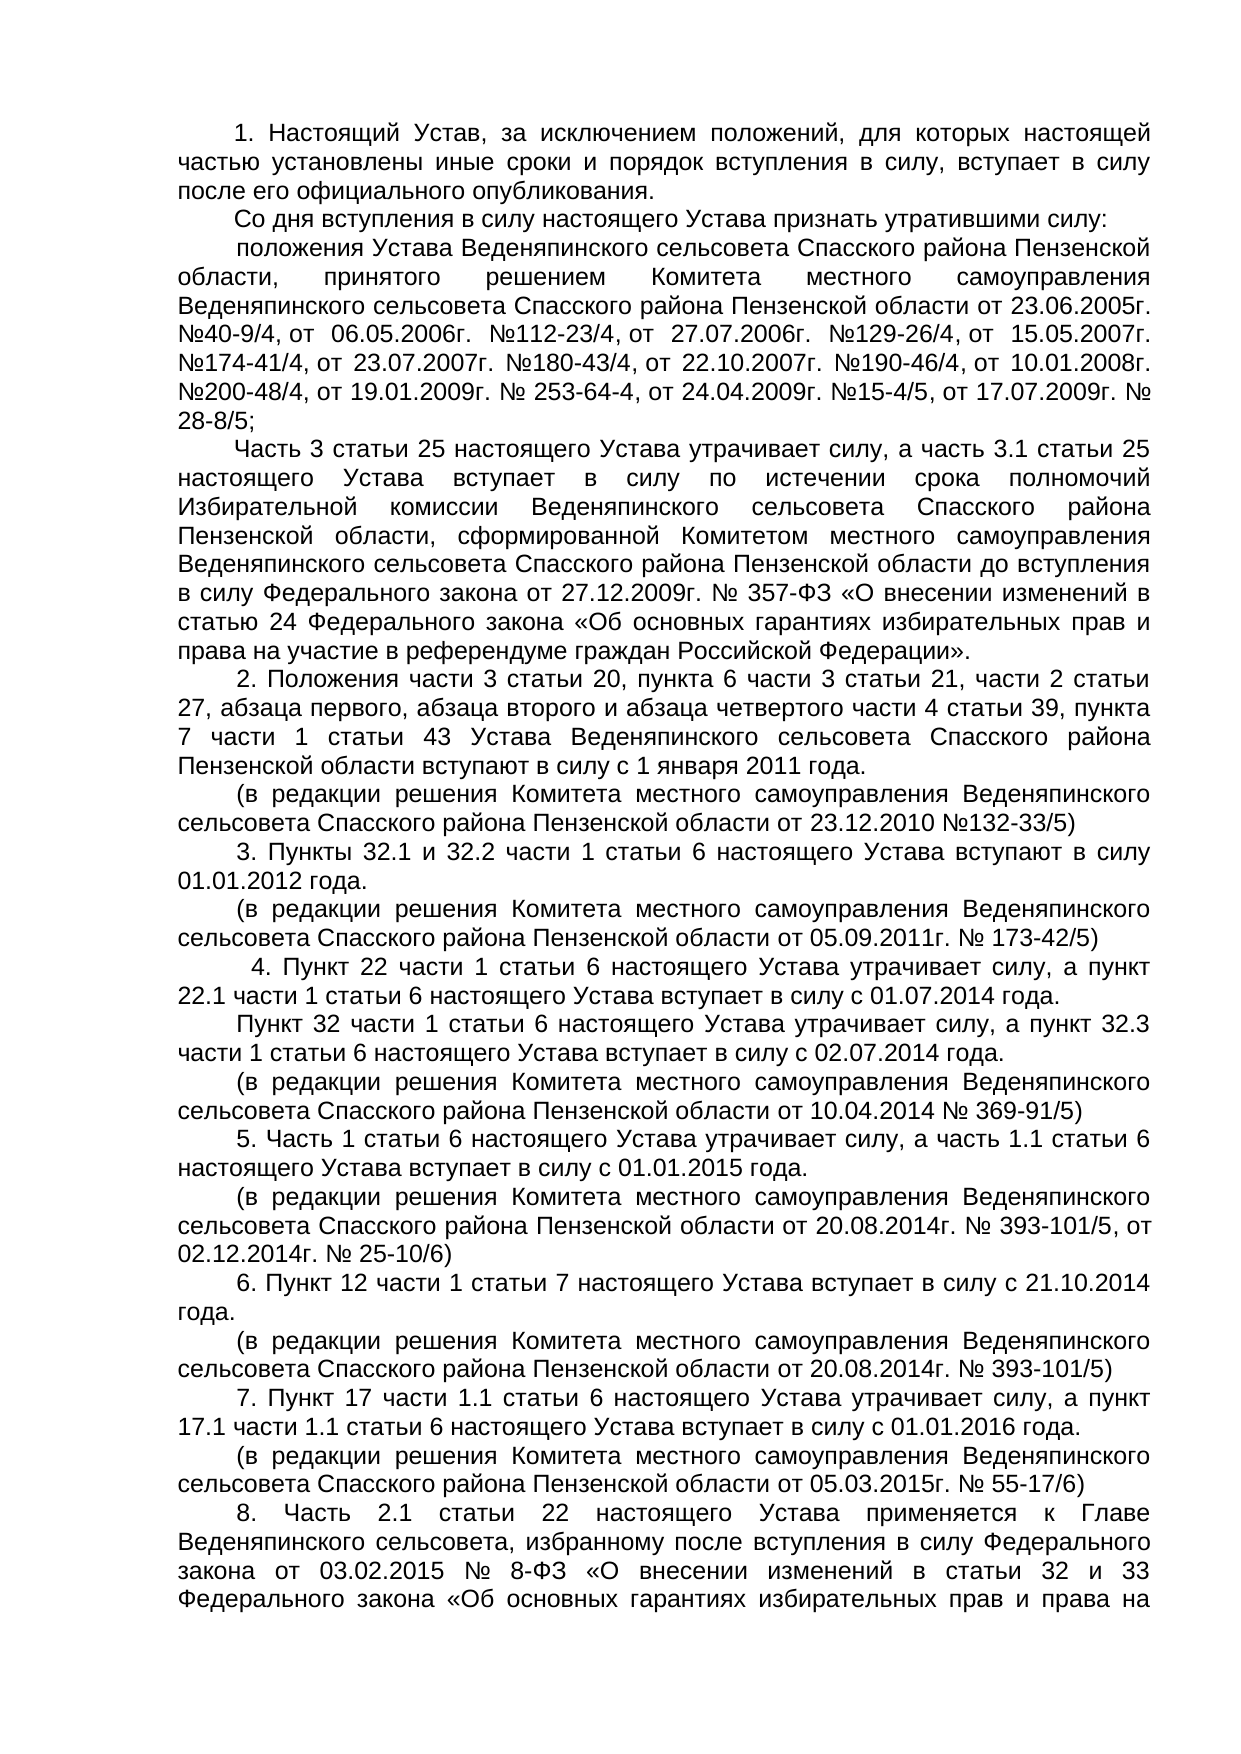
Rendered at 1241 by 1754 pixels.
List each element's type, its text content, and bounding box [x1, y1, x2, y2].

text 2. Положения части 3 статьи 20, пункта 6 части 3 статьи 21, части 2 статьи 27, абзаца первого, абзаца второго и абзаца четвертого части 4 статьи 39, пункта 7 части 1 статьи 43 Устава Веденяпинского сельсовета Спасского района Пензенской области вступают в силу с 1 января 2011 года. [177, 664, 1152, 779]
text положения Устава Веденяпинского сельсовета Спасского района Пензенской области, принятого решением Комитета местного самоуправления Веденяпинского сельсовета Спасского района Пензенской области от 23.06.2005г. №40-9/4, от 06.05.2006г. №112-23/4, от 27.07.2006г. №129-26/4, от 15.05.2007г. №174-41/4, от 23.07.2007г. №180-43/4, от 22.10.2007г. №190-46/4, от 10.01.2008г. №200-48/4, от 19.01.2009г. № 253-64-4, от 24.04.2009г. №15-4/5, от 17.07.2009г. № 28-8/5; [177, 233, 1152, 434]
text (в редакции решения Комитета местного самоуправления Веденяпинского сельсовета Спасского района Пензенской области от 20.08.2014г. № 393-101/5, от 02.12.2014г. № 25-10/6) [177, 1182, 1152, 1268]
text 7. Пункт 17 части 1.1 статьи 6 настоящего Устава утрачивает силу, а пункт 17.1 части 1.1 статьи 6 настоящего Устава вступает в силу с 01.01.2016 года. [177, 1383, 1152, 1441]
text (в редакции решения Комитета местного самоуправления Веденяпинского сельсовета Спасского района Пензенской области от 23.12.2010 №132-33/5) [177, 779, 1152, 837]
text (в редакции решения Комитета местного самоуправления Веденяпинского сельсовета Спасского района Пензенской области от 20.08.2014г. № 393-101/5) [177, 1326, 1152, 1383]
text (в редакции решения Комитета местного самоуправления Веденяпинского сельсовета Спасского района Пензенской области от 05.09.2011г. № 173-42/5) [177, 894, 1152, 952]
text 1. Настоящий Устав, за исключением положений, для которых настоящей частью установлены иные сроки и порядок вступления в силу, вступает в силу после его официального опубликования. [177, 118, 1152, 204]
text 5. Часть 1 статьи 6 настоящего Устава утрачивает силу, а часть 1.1 статьи 6 настоящего Устава вступает в силу с 01.01.2015 года. [177, 1124, 1152, 1182]
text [177, 1498, 1152, 1613]
text 4. Пункт 22 части 1 статьи 6 настоящего Устава утрачивает силу, а пункт 22.1 части 1 статьи 6 настоящего Устава вступает в силу с 01.07.2014 года. [177, 952, 1152, 1009]
text 6. Пункт 12 части 1 статьи 7 настоящего Устава вступает в силу с 21.10.2014 года. [177, 1268, 1152, 1326]
text (в редакции решения Комитета местного самоуправления Веденяпинского сельсовета Спасского района Пензенской области от 10.04.2014 № 369-91/5) [177, 1067, 1152, 1124]
text (в редакции решения Комитета местного самоуправления Веденяпинского сельсовета Спасского района Пензенской области от 05.03.2015г. № 55-17/6) [177, 1441, 1152, 1498]
text Часть 3 статьи 25 настоящего Устава утрачивает силу, а часть 3.1 статьи 25 настоящего Устава вступает в силу по истечении срока полномочий Избирательной комиссии Веденяпинского сельсовета Спасского района Пензенской области, сформированной Комитетом местного самоуправления Веденяпинского сельсовета Спасского района Пензенской области до вступления в силу Федерального закона от 27.12.2009г. № 357-ФЗ «О внесении изменений в статью 24 Федерального закона «Об основных гарантиях избирательных прав и права на участие в референдуме граждан Российской Федерации». [177, 434, 1152, 664]
text Со дня вступления в силу настоящего Устава признать утратившими силу: [177, 204, 1152, 233]
text Пункт 32 части 1 статьи 6 настоящего Устава утрачивает силу, а пункт 32.3 части 1 статьи 6 настоящего Устава вступает в силу с 02.07.2014 года. [177, 1009, 1152, 1067]
text 3. Пункты 32.1 и 32.2 части 1 статьи 6 настоящего Устава вступают в силу 01.01.2012 года. [177, 837, 1152, 894]
